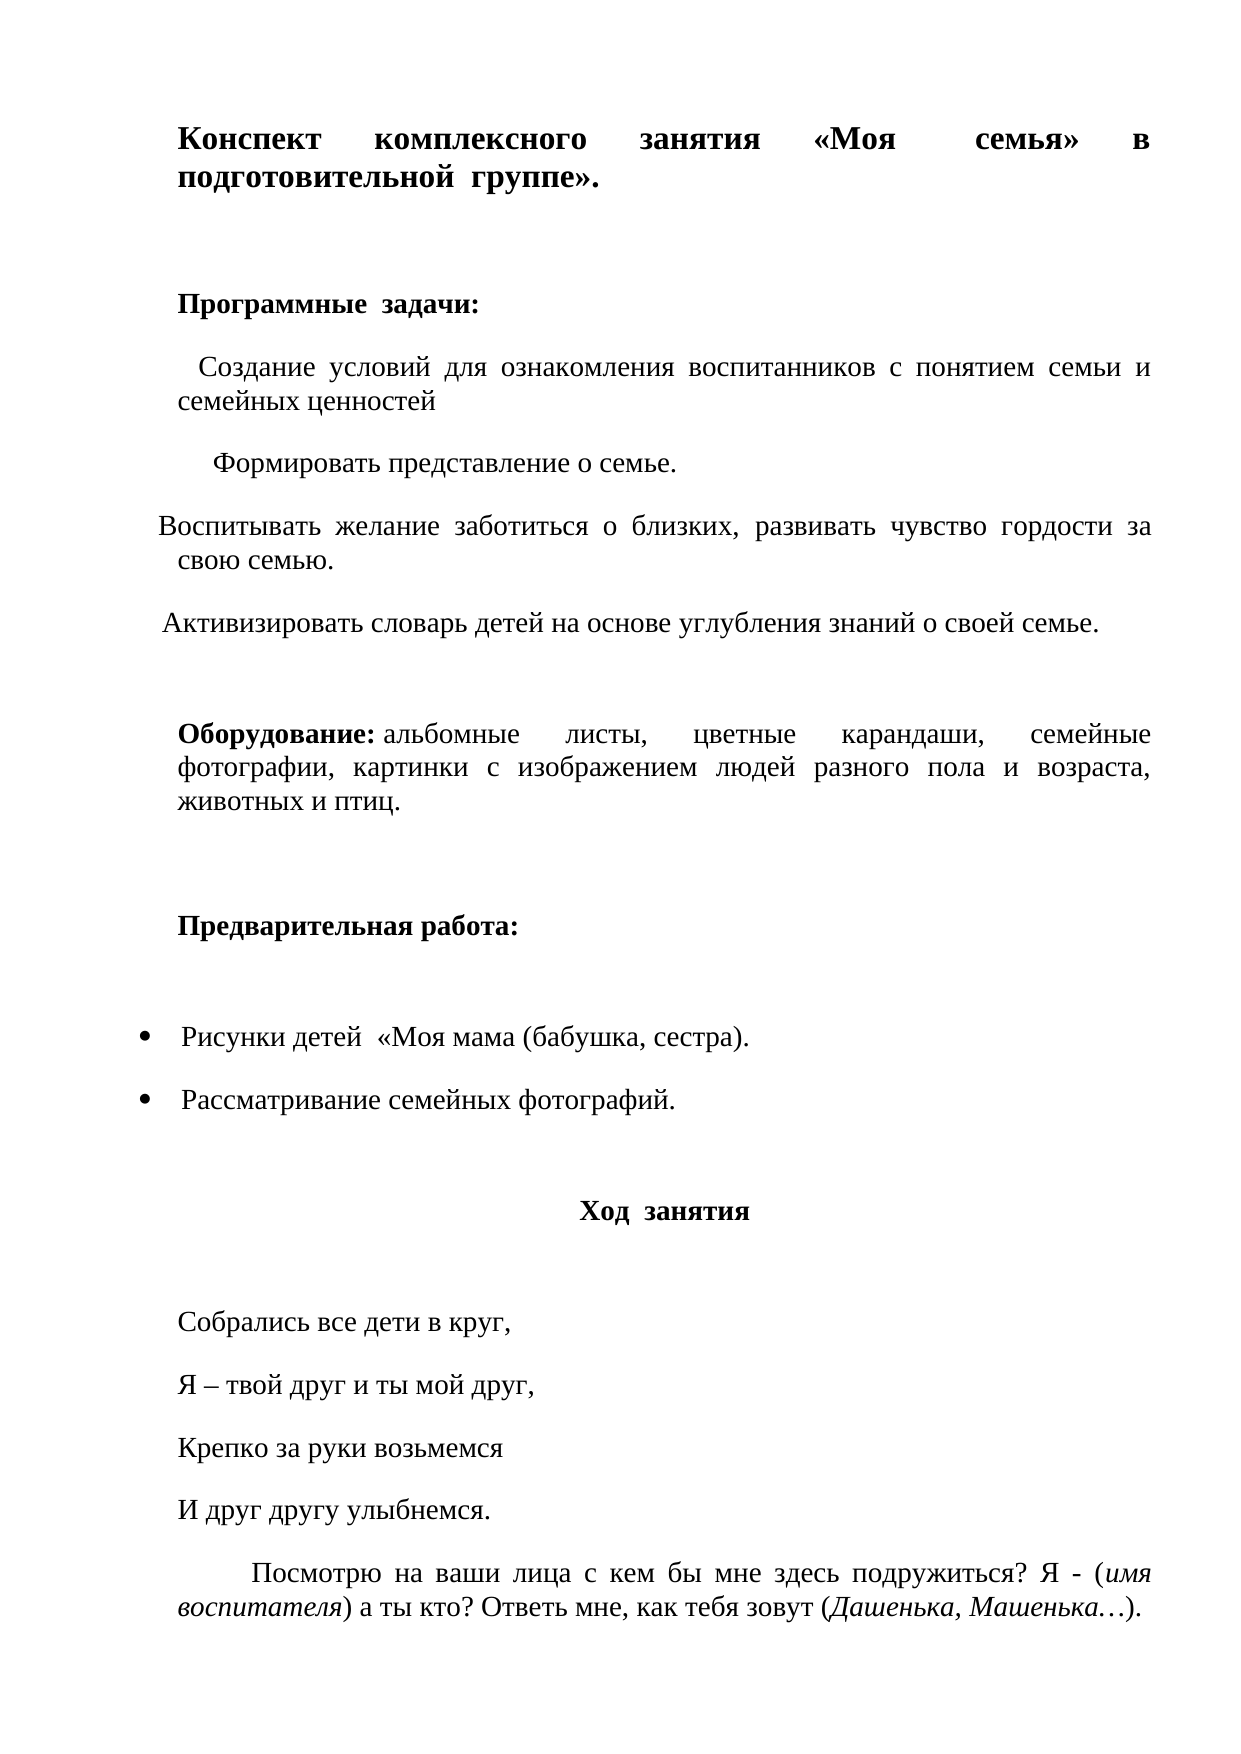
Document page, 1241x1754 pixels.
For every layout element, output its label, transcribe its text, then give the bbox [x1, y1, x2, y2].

text Собрались все дети в круг, [177, 1304, 1152, 1338]
text Посмотрю на ваши лица с кем бы мне здесь подружиться? Я - (имя воспитателя) а ты кто? Ответь мне, как тебя зовут (Дашенька, Машенька…). [177, 1555, 1152, 1622]
text  Формировать представление о семье. [140, 446, 1152, 479]
text  Рисунки детей «Моя мама (бабушка, сестра). [140, 1019, 1152, 1053]
text Оборудование: альбомные листы, цветные карандаши, семейные фотографии, картинки с изображением людей разного пола и возраста, животных и птиц. [177, 716, 1152, 816]
text Конспект комплексного занятия «Моя семья» в подготовительной группе». [177, 118, 1152, 195]
text Программные задачи: [177, 287, 1152, 320]
text  Рассматривание семейных фотографий. [140, 1082, 1152, 1116]
text Крепко за руки возьмемся [177, 1430, 1152, 1463]
text И друг другу улыбнемся. [177, 1492, 1152, 1526]
text Ход занятия [177, 1193, 1152, 1227]
text Предварительная работа: [177, 908, 1152, 942]
text Создание условий для ознакомления воспитанников с понятием семьи и семейных ценностей [177, 349, 1152, 416]
text Активизировать словарь детей на основе углубления знаний о своей семье. [140, 605, 1152, 638]
text Воспитывать желание заботиться о близких, развивать чувство гордости за свою семью. [140, 508, 1152, 576]
text Я – твой друг и ты мой друг, [177, 1367, 1152, 1401]
